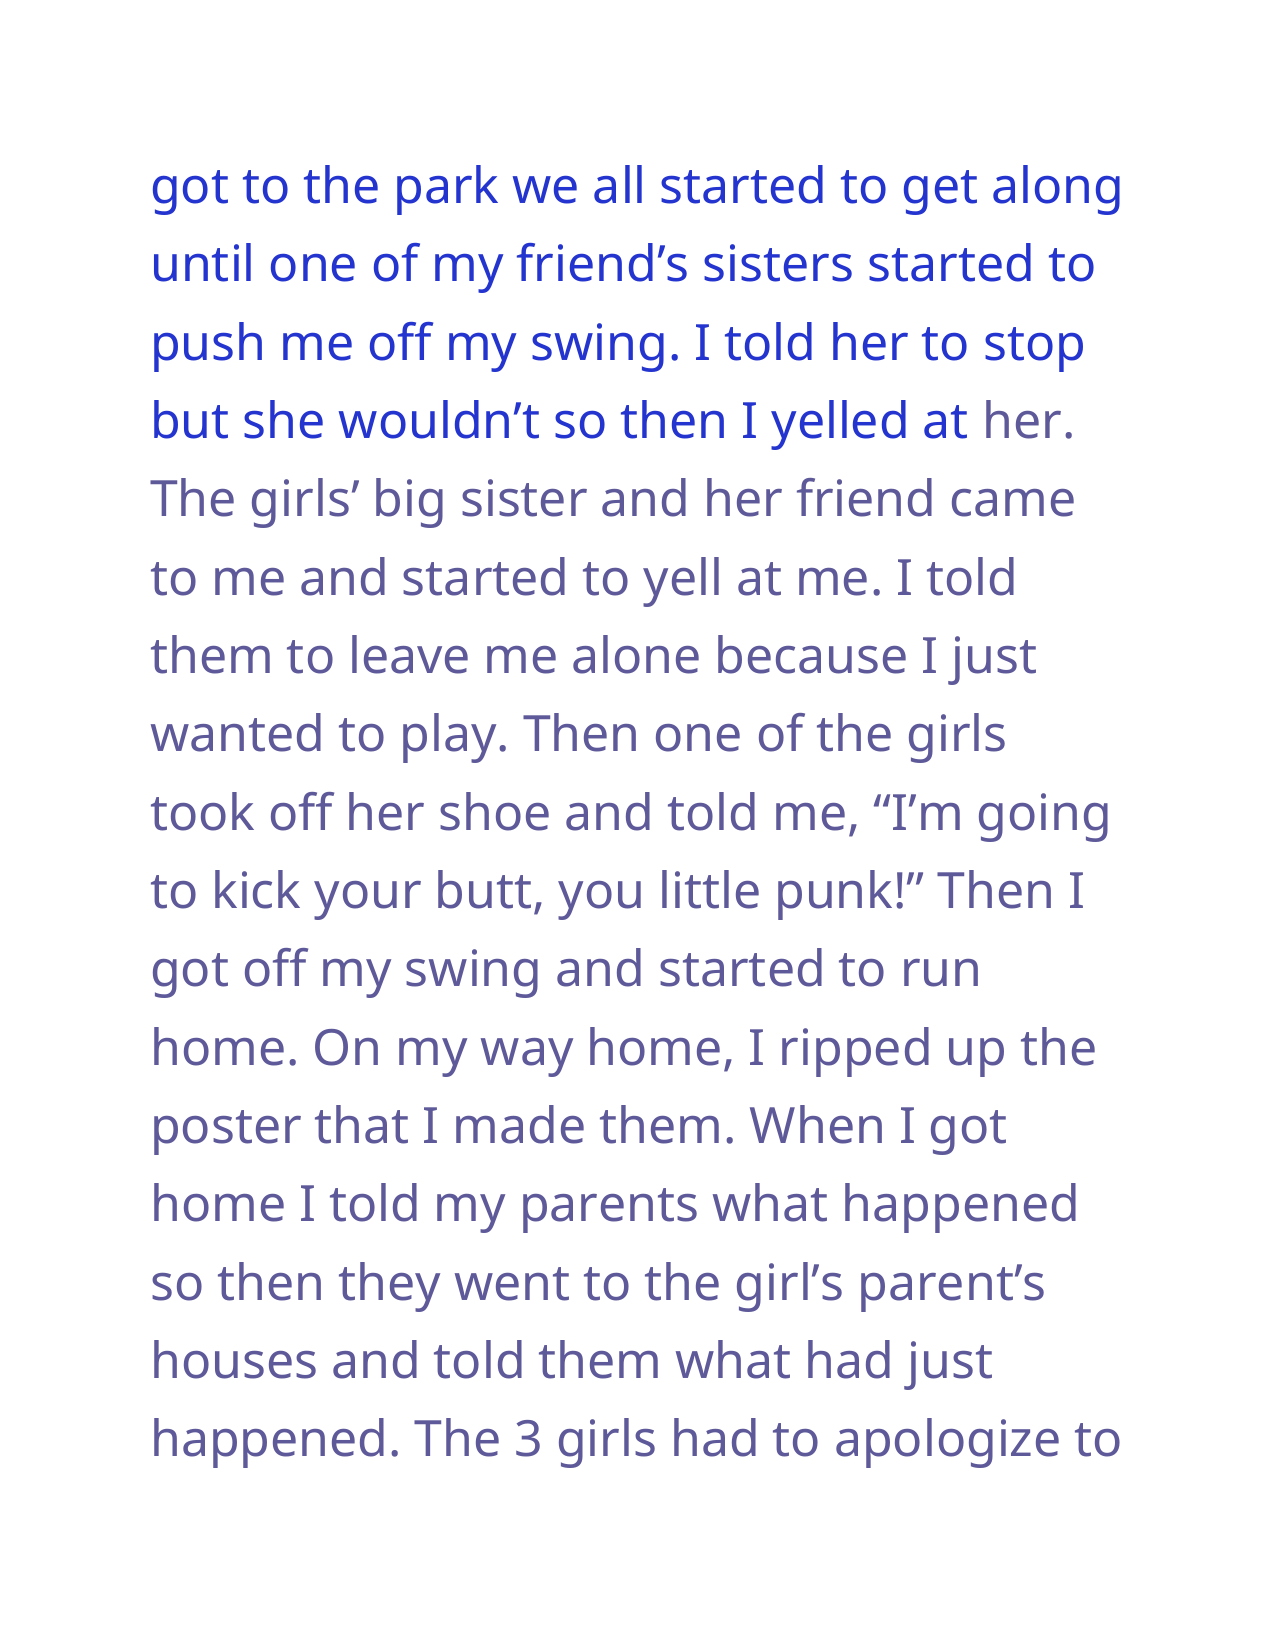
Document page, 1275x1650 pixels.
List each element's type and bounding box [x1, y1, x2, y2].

text [150, 150, 1125, 1471]
